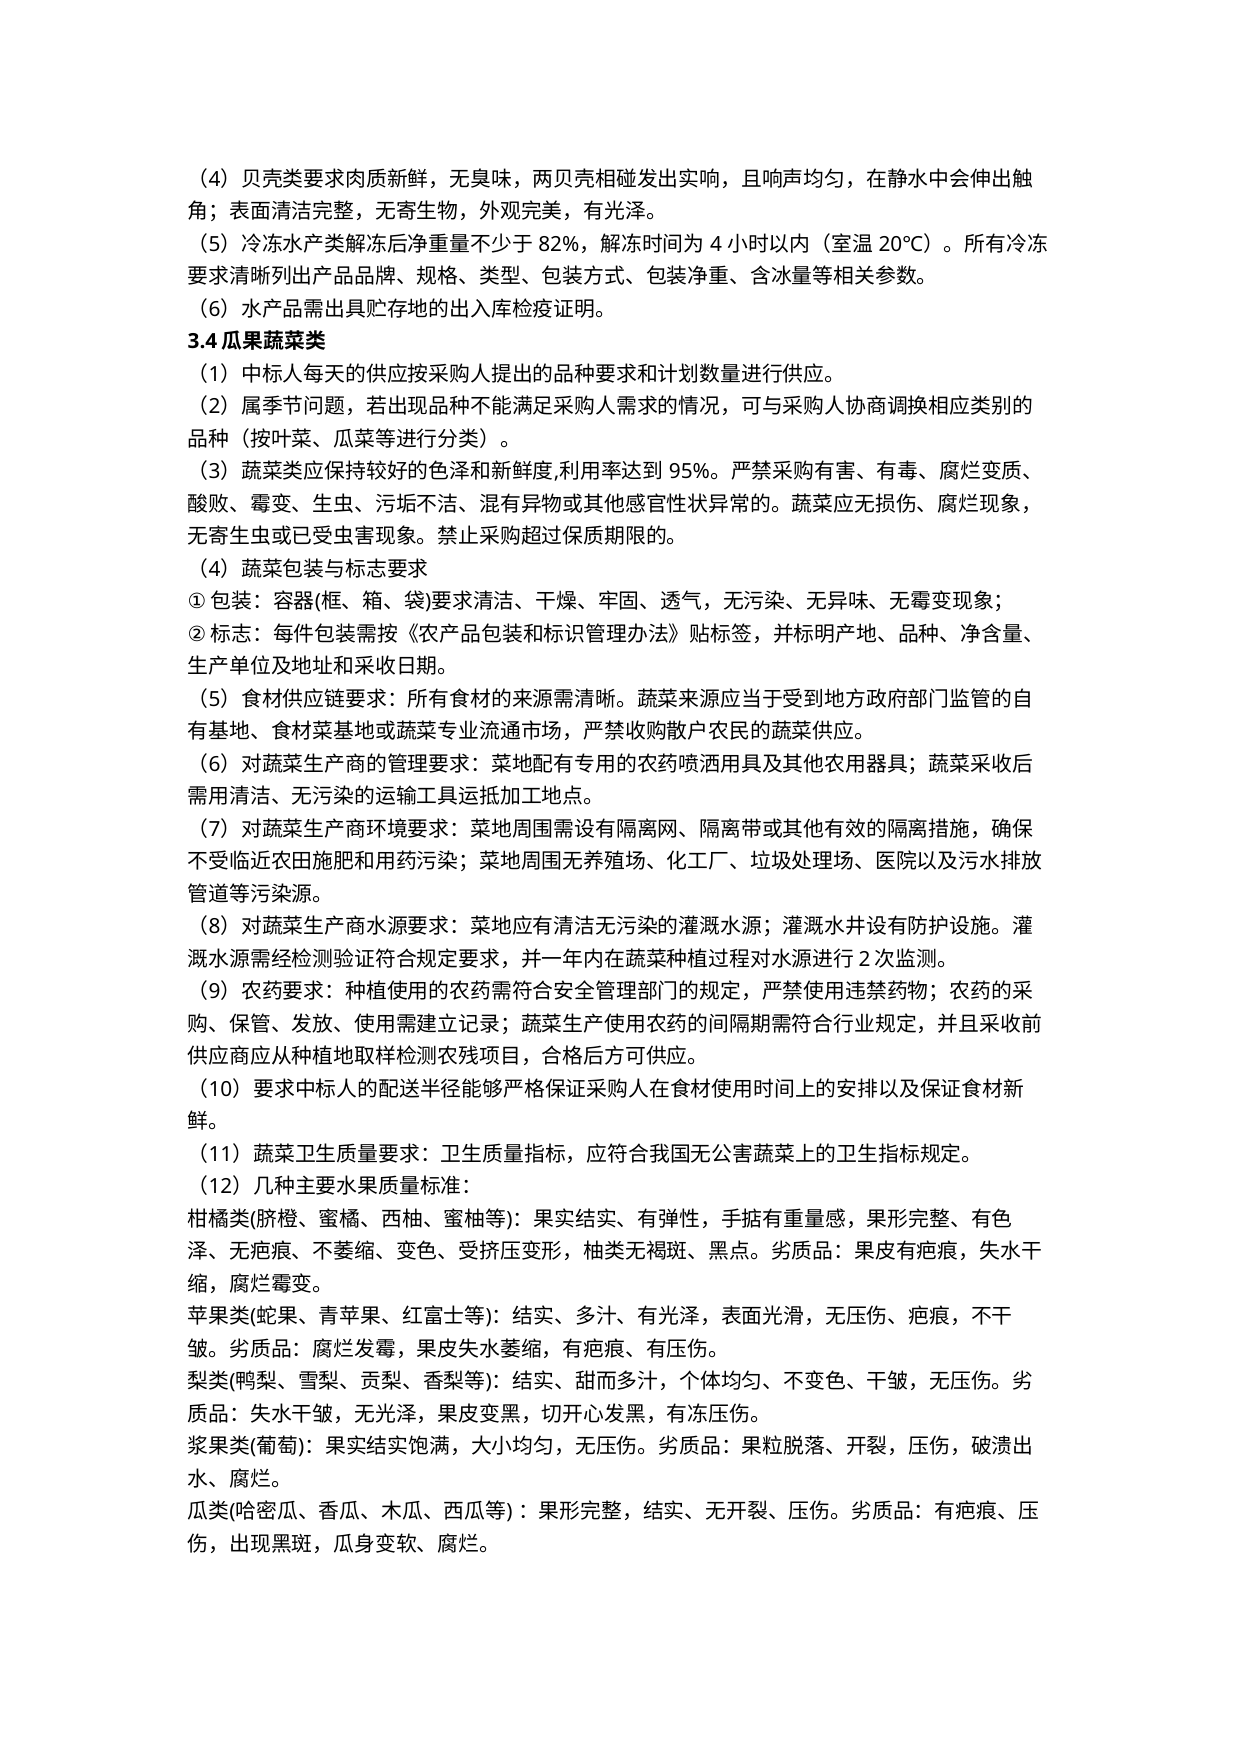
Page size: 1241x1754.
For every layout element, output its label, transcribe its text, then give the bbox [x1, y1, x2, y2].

text 苹果类(蛇果、青苹果、红富士等)：结实、多汁、有光泽，表面光滑，无压伤、疤痕，不干皱。劣质品：腐烂发霉，果皮失水萎缩，有疤痕、有压伤。 [187, 1299, 1053, 1364]
text （8）对蔬菜生产商水源要求：菜地应有清洁无污染的灌溉水源；灌溉水井设有防护设施。灌溉水源需经检测验证符合规定要求，并一年内在蔬菜种植过程对水源进行2次监测。 [187, 909, 1053, 974]
text （5）食材供应链要求：所有食材的来源需清晰。蔬菜来源应当于受到地方政府部门监管的自有基地、食材菜基地或蔬菜专业流通市场，严禁收购散户农民的蔬菜供应。 [187, 682, 1053, 747]
text （6）水产品需出具贮存地的出入库检疫证明。 [187, 292, 1053, 324]
text （7）对蔬菜生产商环境要求：菜地周围需设有隔离网、隔离带或其他有效的隔离措施，确保不受临近农田施肥和用药污染；菜地周围无养殖场、化工厂、垃圾处理场、医院以及污水排放管道等污染源。 [187, 812, 1053, 909]
text （4）蔬菜包装与标志要求 [187, 552, 1053, 584]
text （1）中标人每天的供应按采购人提出的品种要求和计划数量进行供应。 [187, 357, 1053, 389]
text （6）对蔬菜生产商的管理要求：菜地配有专用的农药喷洒用具及其他农用器具；蔬菜采收后需用清洁、无污染的运输工具运抵加工地点。 [187, 747, 1053, 812]
text （10）要求中标人的配送半径能够严格保证采购人在食材使用时间上的安排以及保证食材新鲜。 [187, 1072, 1053, 1137]
text 3.4瓜果蔬菜类 [187, 324, 1053, 357]
text （3）蔬菜类应保持较好的色泽和新鲜度,利用率达到 95%。严禁采购有害、有毒、腐烂变质、酸败、霉变、生虫、污垢不洁、混有异物或其他感官性状异常的。蔬菜应无损伤、腐烂现象，无寄生虫或已受虫害现象。禁止采购超过保质期限的。 [187, 454, 1053, 552]
text （2）属季节问题，若出现品种不能满足采购人需求的情况，可与采购人协商调换相应类别的品种（按叶菜、瓜菜等进行分类）。 [187, 389, 1053, 454]
text ②标志：每件包装需按《农产品包装和标识管理办法》贴标签，并标明产地、品种、净含量、生产单位及地址和采收日期。 [187, 617, 1053, 682]
text 浆果类(葡萄)：果实结实饱满，大小均匀，无压伤。劣质品：果粒脱落、开裂，压伤，破溃出水、腐烂。 [187, 1429, 1053, 1494]
text （9）农药要求：种植使用的农药需符合安全管理部门的规定，严禁使用违禁药物；农药的采购、保管、发放、使用需建立记录；蔬菜生产使用农药的间隔期需符合行业规定，并且采收前供应商应从种植地取样检测农残项目，合格后方可供应。 [187, 974, 1053, 1072]
text （5）冷冻水产类解冻后净重量不少于 82%，解冻时间为 4 小时以内（室温 20℃）。所有冷冻要求清晰列出产品品牌、规格、类型、包装方式、包装净重、含冰量等相关参数。 [187, 227, 1053, 292]
text （11）蔬菜卫生质量要求：卫生质量指标，应符合我国无公害蔬菜上的卫生指标规定。 [187, 1137, 1053, 1169]
text ①包装：容器(框、箱、袋)要求清洁、干燥、牢固、透气，无污染、无异味、无霉变现象； [187, 584, 1053, 617]
text （4）贝壳类要求肉质新鲜，无臭味，两贝壳相碰发出实响，且响声均匀，在静水中会伸出触角；表面清洁完整，无寄生物，外观完美，有光泽。 [187, 162, 1053, 227]
text 柑橘类(脐橙、蜜橘、西柚、蜜柚等)：果实结实、有弹性，手掂有重量感，果形完整、有色泽、无疤痕、不萎缩、变色、受挤压变形，柚类无褐斑、黑点。劣质品：果皮有疤痕，失水干缩，腐烂霉变。 [187, 1202, 1053, 1299]
text 瓜类(哈密瓜、香瓜、木瓜、西瓜等) ：果形完整，结实、无开裂、压伤。劣质品：有疤痕、压伤，出现黑斑，瓜身变软、腐烂。 [187, 1494, 1053, 1559]
text 梨类(鸭梨、雪梨、贡梨、香梨等)：结实、甜而多汁，个体均匀、不变色、干皱，无压伤。劣质品：失水干皱，无光泽，果皮变黑，切开心发黑，有冻压伤。 [187, 1364, 1053, 1429]
text （12）几种主要水果质量标准： [187, 1169, 1053, 1202]
